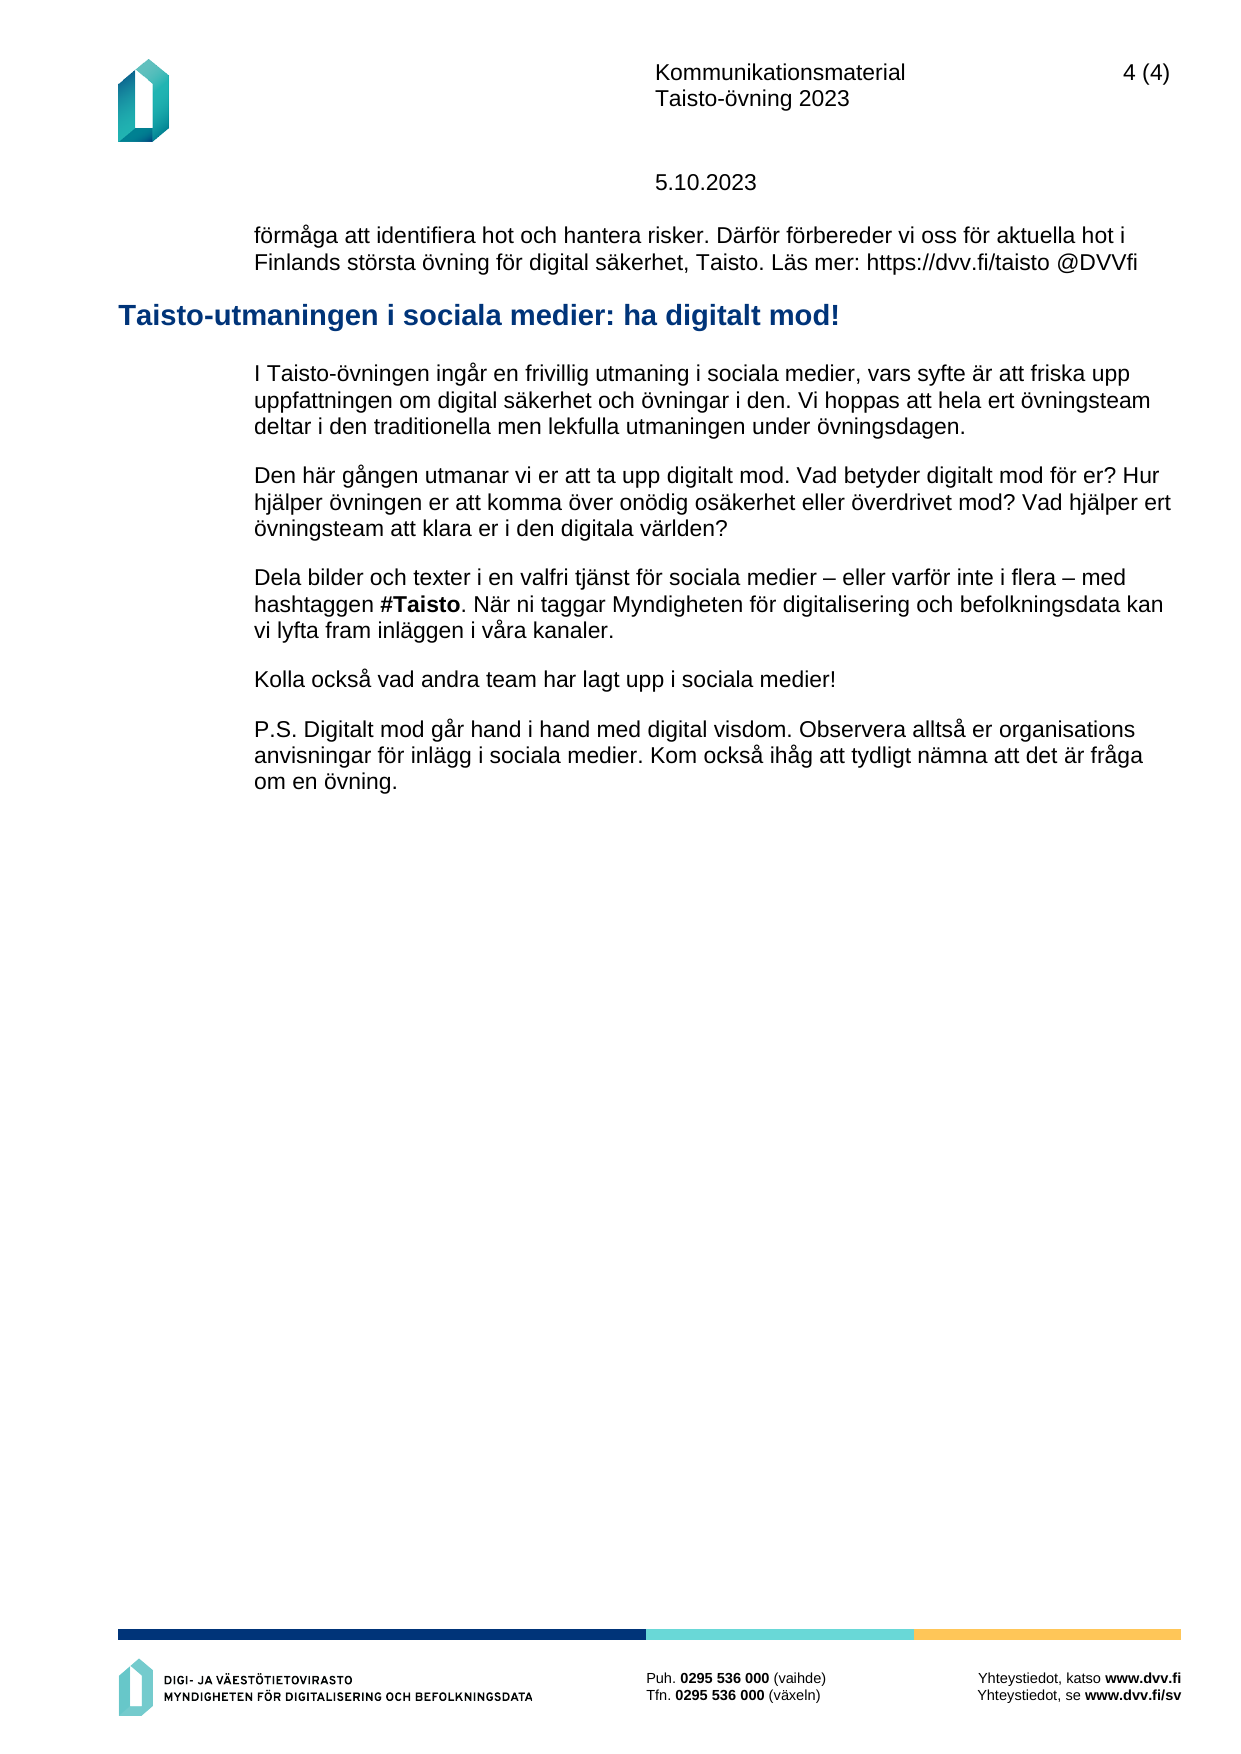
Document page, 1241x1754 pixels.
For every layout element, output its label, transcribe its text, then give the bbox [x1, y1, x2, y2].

picture [118, 59, 170, 142]
text Den här gången utmanar vi er att ta upp digitalt mod. Vad betyder digitalt mod för er? Hur hjälper övningen er att komma över onödig osäkerhet eller överdrivet mod? Vad hjälper ert övningsteam att klara er i den digitala världen? [254, 462, 1181, 541]
text Dela bilder och texter i en valfri tjänst för sociala medier – eller varför inte i flera – med hashtaggen #Taisto. När ni taggar Myndigheten för digitalisering och befolkningsdata kan vi lyfta fram inläggen i våra kanaler. [254, 564, 1181, 643]
text Kolla också vad andra team har lagt upp i sociala medier! [254, 666, 1181, 693]
text I Taisto-övningen ingår en frivillig utmaning i sociala medier, vars syfte är att friska upp uppfattningen om digital säkerhet och övningar i den. Vi hoppas att hela ert övningsteam deltar i den traditionella men lekfulla utmaningen under övningsdagen. [254, 360, 1181, 439]
picture [118, 1657, 533, 1717]
text P.S. Digitalt mod går hand i hand med digital visdom. Observera alltså er organisations anvisningar för inlägg i sociala medier. Kom också ihåg att tydligt nämna att det är fråga om en övning. [254, 716, 1181, 795]
subtitle Taisto-utmaningen i sociala medier: ha digitalt mod! [118, 298, 1181, 331]
